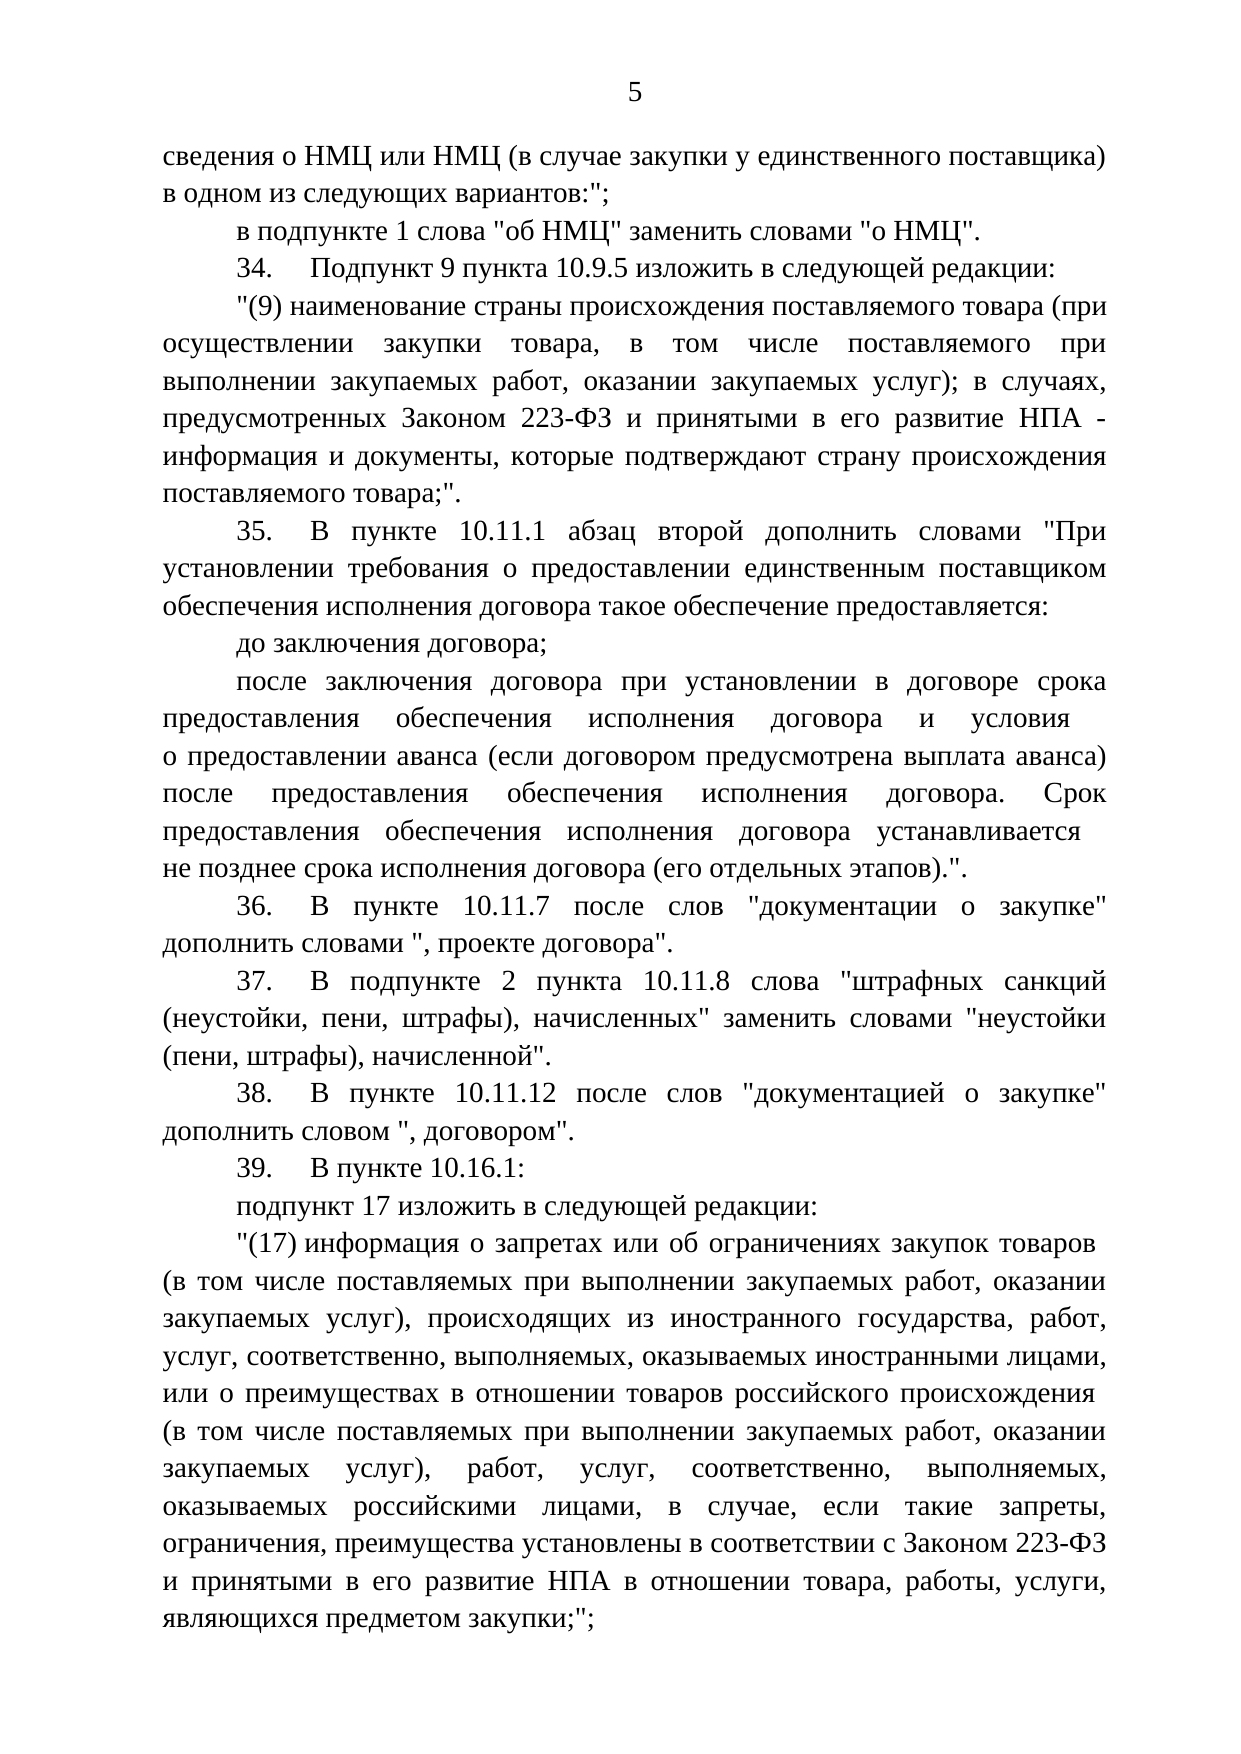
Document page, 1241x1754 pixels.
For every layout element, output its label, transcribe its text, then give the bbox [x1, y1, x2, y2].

list В пункте 10.16.1: [162, 1148, 1107, 1185]
list В пункте 10.11.1 абзац второй дополнить словами "При установлении требования о предоставлении единственным поставщиком обеспечения исполнения договора такое обеспечение предоставляется: [162, 510, 1107, 623]
list в подпункте 1 слова "об НМЦ" заменить словами "о НМЦ". [162, 210, 1107, 248]
list до заключения договора; [162, 623, 1107, 660]
list В подпункте 2 пункта 10.11.8 слова "штрафных санкций (неустойки, пени, штрафы), начисленных" заменить словами "неустойки (пени, штрафы), начисленной". [162, 960, 1107, 1073]
list В пункте 10.11.12 после слов "документацией о закупке" дополнить словом ", договором". [162, 1073, 1107, 1148]
list после заключения договора при установлении в договоре срока предоставления обеспечения исполнения договора и условия о предоставлении аванса (если договором предусмотрена выплата аванса) после предоставления обеспечения исполнения договора. Срок предоставления обеспечения исполнения договора устанавливается не позднее срока исполнения договора (его отдельных этапов).". [162, 660, 1107, 885]
list "(17) информация о запретах или об ограничениях закупок товаров (в том числе поставляемых при выполнении закупаемых работ, оказании закупаемых услуг), происходящих из иностранного государства, работ, услуг, соответственно, выполняемых, оказываемых иностранными лицами, или о преимуществах в отношении товаров российского происхождения (в том числе поставляемых при выполнении закупаемых работ, оказании закупаемых услуг), работ, услуг, соответственно, выполняемых, оказываемых российскими лицами, в случае, если такие запреты, ограничения, преимущества установлены в соответствии с Законом 223-ФЗ и принятыми в его развитие НПА в отношении товара, работы, услуги, являющихся предметом закупки;"; [162, 1223, 1107, 1635]
list Подпункт 9 пункта 10.9.5 изложить в следующей редакции: [162, 248, 1107, 285]
list В пункте 10.11.7 после слов "документации о закупке" дополнить словами ", проекте договора". [162, 885, 1107, 960]
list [162, 135, 1107, 210]
list подпункт 17 изложить в следующей редакции: [236, 1185, 1107, 1223]
list "(9) наименование страны происхождения поставляемого товара (при осуществлении закупки товара, в том числе поставляемого при выполнении закупаемых работ, оказании закупаемых услуг); в случаях, предусмотренных Законом 223-ФЗ и принятыми в его развитие НПА - информация и документы, которые подтверждают страну происхождения поставляемого товара;". [162, 285, 1107, 510]
